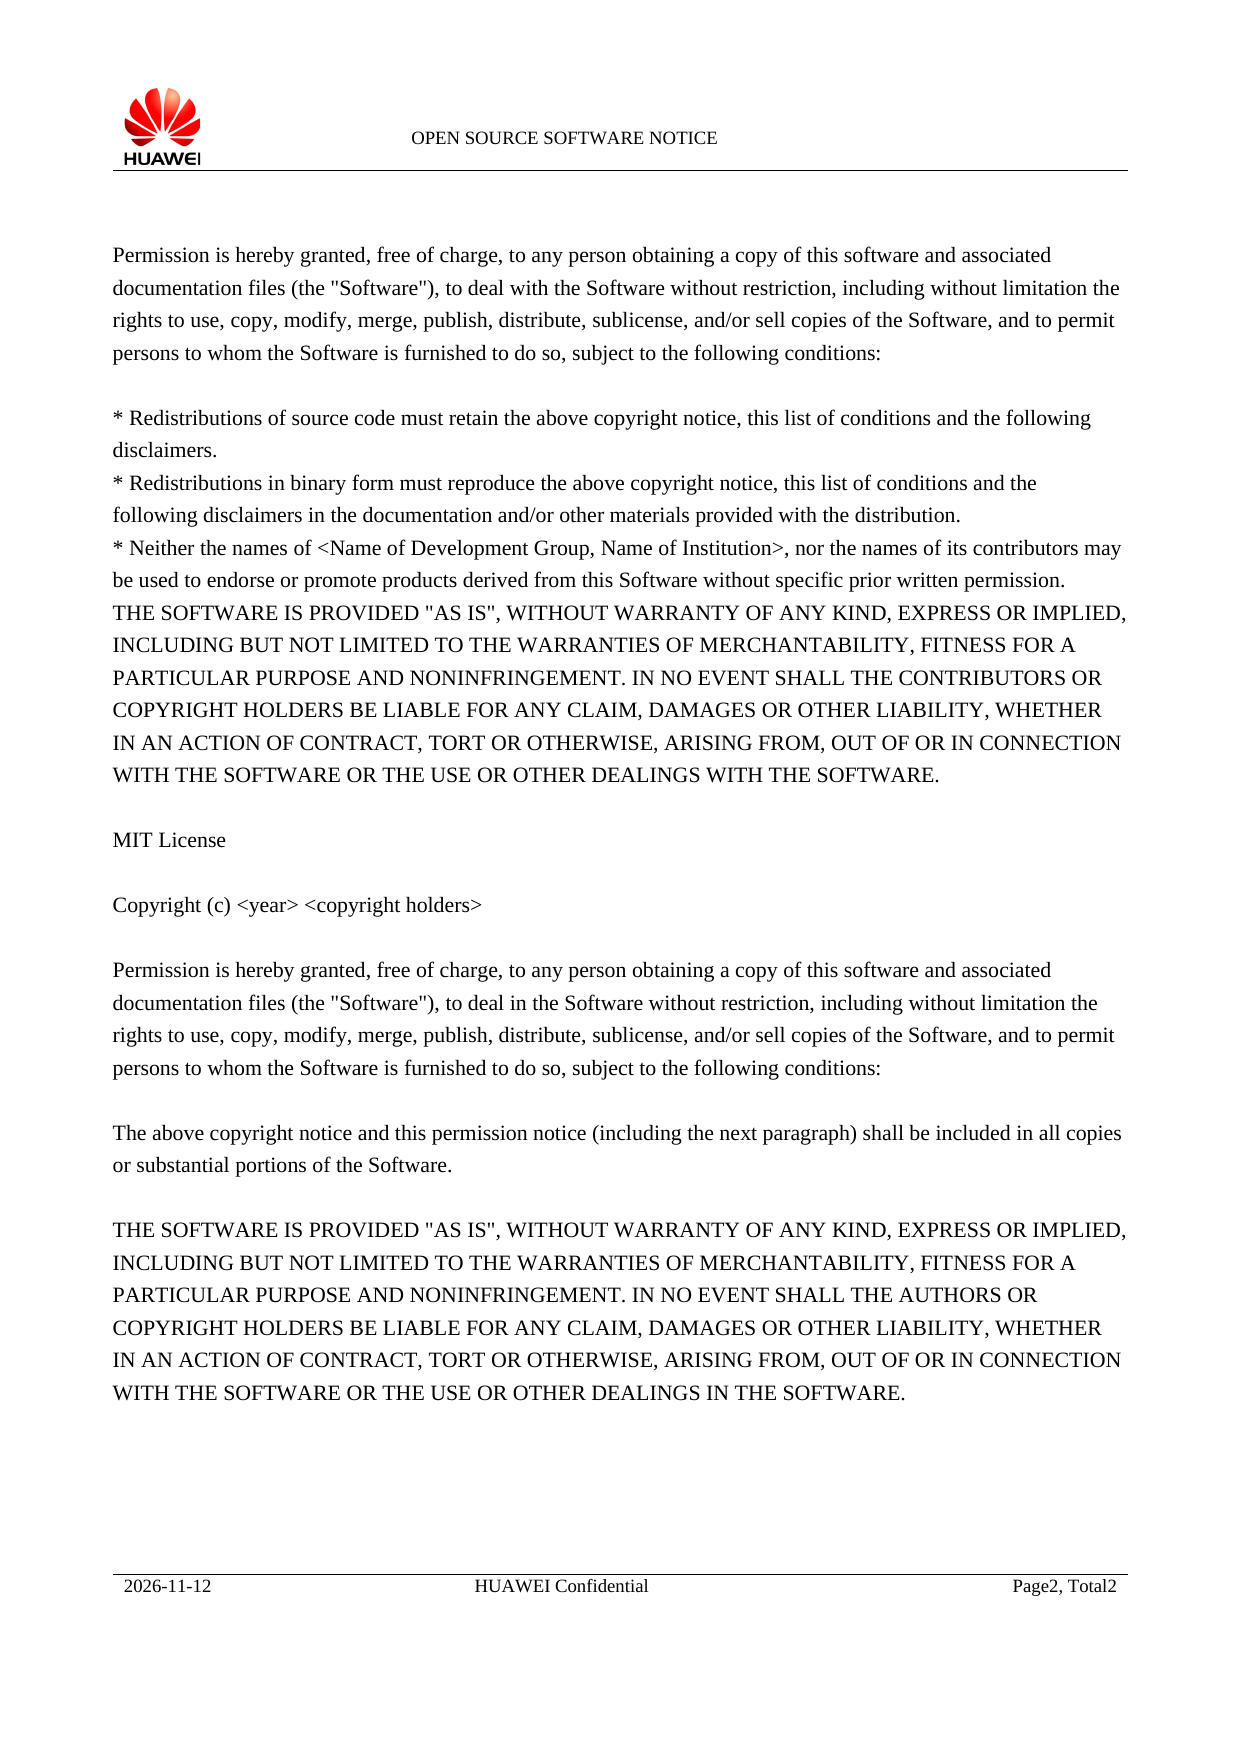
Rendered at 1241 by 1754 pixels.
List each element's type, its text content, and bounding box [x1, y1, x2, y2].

picture [124, 88, 201, 165]
